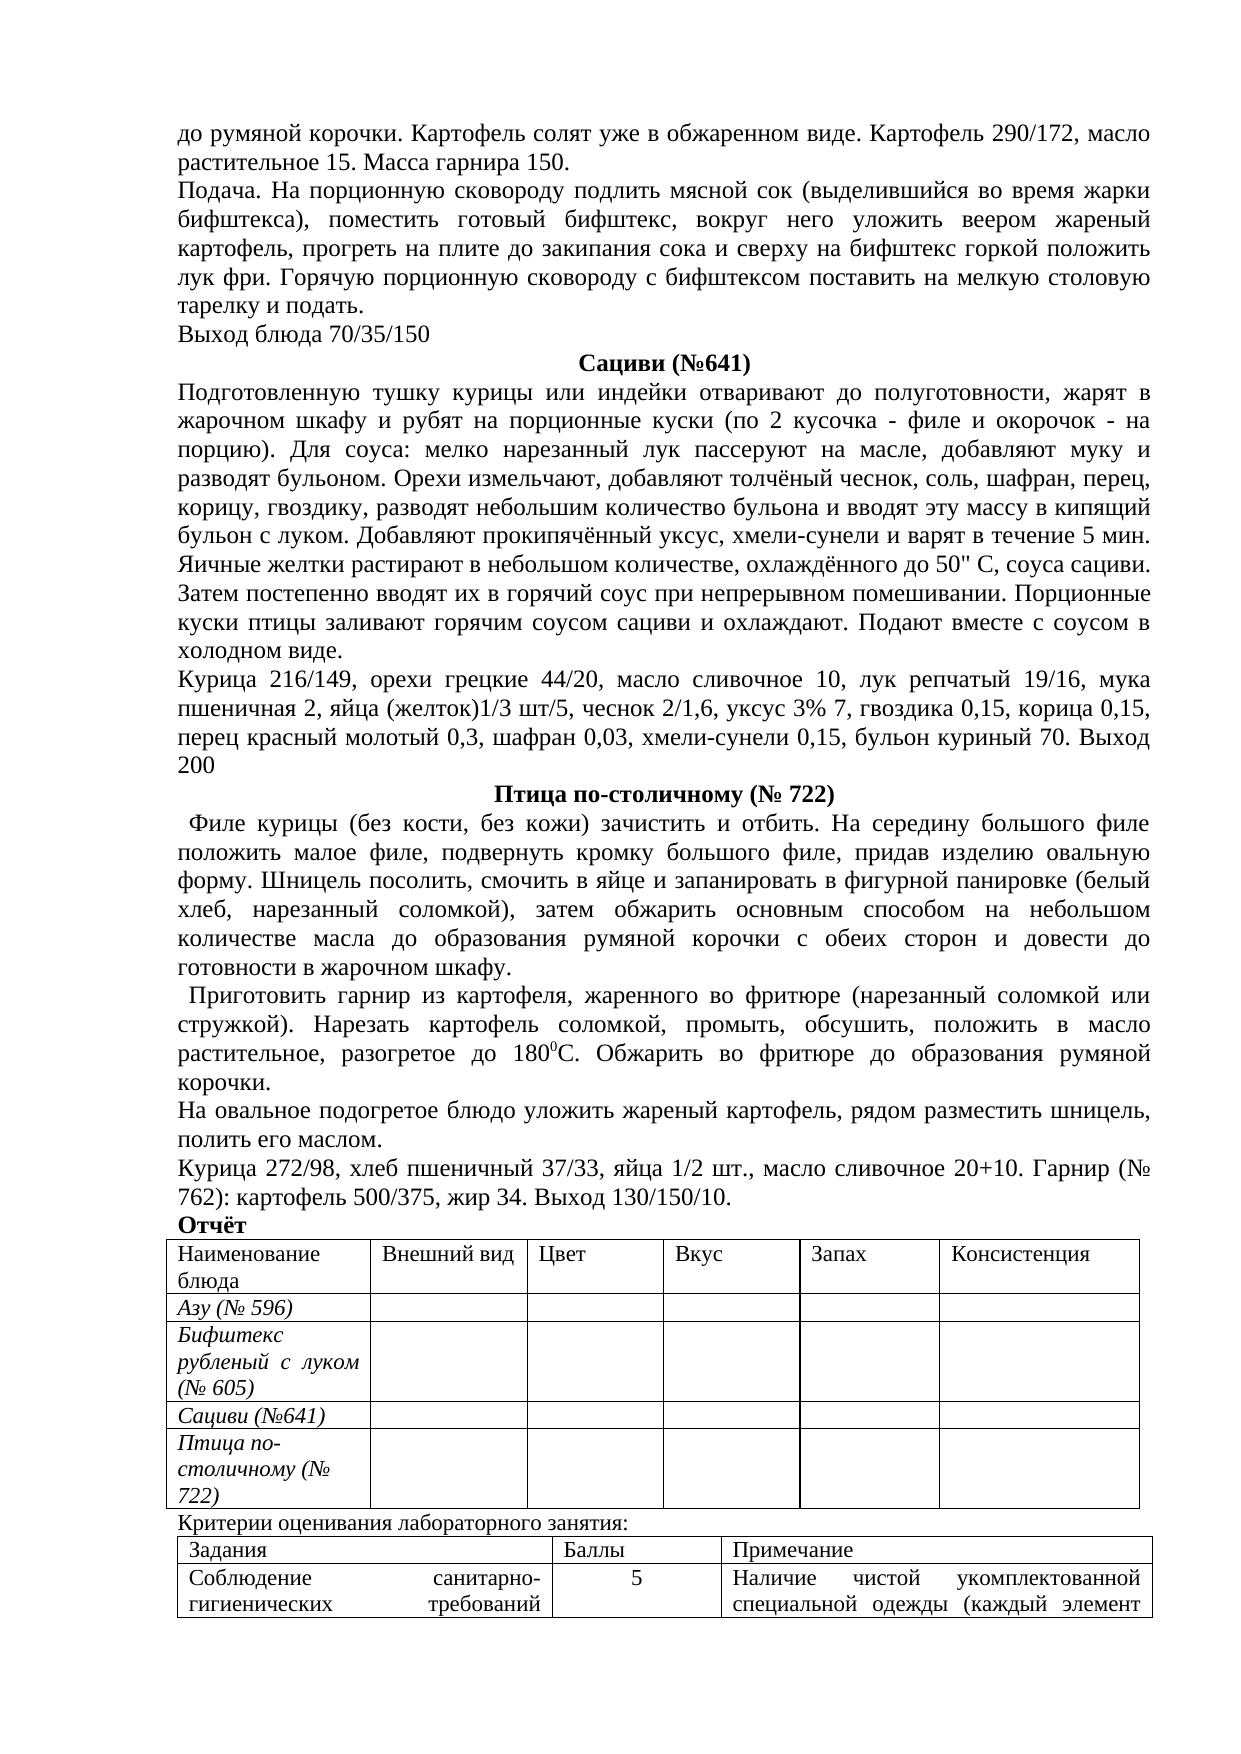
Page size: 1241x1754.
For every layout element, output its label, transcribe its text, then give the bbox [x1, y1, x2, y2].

table_cell [664, 1294, 799, 1321]
text Птица по-столичному (№ 722) [177, 779, 1152, 808]
table_header Наименование блюда [167, 1240, 370, 1293]
table_header Консистенция [940, 1240, 1139, 1293]
table_cell [528, 1294, 663, 1321]
text Филе курицы (без кости, без кожи) зачистить и отбить. На середину большого филе положить малое филе, подвернуть кромку большого филе, придав изделию овальную форму. Шницель посолить, смочить в яйце и запанировать в фигурной панировке (белый хлеб, нарезанный соломкой), затем обжарить основным способом на небольшом количестве масла до образования румяной корочки с обеих сторон и довести до готовности в жарочном шкафу. [177, 808, 1152, 981]
table_header Баллы [553, 1537, 721, 1563]
table_cell [664, 1429, 799, 1508]
table_cell [801, 1402, 939, 1428]
table_cell [801, 1294, 939, 1321]
text Подготовленную тушку курицы или индейки отваривают до полуготовности, жарят в жарочном шкафу и рубят на порционные куски (по 2 кусочка - филе и окорочок - на порцию). Для соуса: мелко нарезанный лук пассеруют на масле, добавляют муку и разводят бульоном. Орехи измельчают, добавляют толчёный чеснок, соль, шафран, перец, корицу, гвоздику, разводят небольшим количество бульона и вводят эту массу в кипящий бульон с луком. Добавляют прокипячённый уксус, хмели-сунели и варят в течение 5 мин. Яичные желтки растирают в небольшом количестве, охлаждённого до 50" С, соуса сациви. Затем постепенно вводят их в горячий соус при непрерывном помешивании. Порционные куски птицы заливают горячим соусом сациви и охлаждают. Подают вместе с соусом в холодном виде. [177, 377, 1152, 664]
table_header Цвет [528, 1240, 663, 1293]
table_cell 5 [553, 1564, 721, 1617]
table_header Задания [178, 1537, 552, 1563]
table_cell [528, 1429, 663, 1508]
text Выход блюда 70/35/150 [177, 319, 1152, 348]
table_cell [940, 1402, 1139, 1428]
table_cell [940, 1322, 1139, 1401]
text Отчёт [177, 1211, 1152, 1239]
table_cell Бифштекс рубленый с луком (№ 605) [167, 1322, 370, 1401]
table_cell [371, 1322, 527, 1401]
table_header Вкус [664, 1240, 799, 1293]
table_cell [664, 1322, 799, 1401]
text Критерии оценивания лабораторного занятия: [177, 1509, 1152, 1536]
table_cell [528, 1322, 663, 1401]
text Сациви (№641) [177, 348, 1152, 377]
text На овальное подогретое блюдо уложить жареный картофель, рядом разместить шницель, полить его маслом. [177, 1096, 1152, 1153]
text Приготовить гарнир из картофеля, жаренного во фритюре (нарезанный соломкой или стружкой). Нарезать картофель соломкой, промыть, обсушить, положить в масло растительное, разогретое до 1800С. Обжарить во фритюре до образования румяной корочки. [177, 981, 1152, 1096]
table_cell [664, 1402, 799, 1428]
table_cell [371, 1402, 527, 1428]
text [177, 118, 1152, 176]
table_cell [801, 1429, 939, 1508]
table_cell [940, 1294, 1139, 1321]
text Подача. На порционную сковороду подлить мясной сок (выделившийся во время жарки бифштекса), поместить готовый бифштекс, вокруг него уложить веером жареный картофель, прогреть на плите до закипания сока и сверху на бифштекс горкой положить лук фри. Горячую порционную сковороду с бифштексом поставить на мелкую столовую тарелку и подать. [177, 176, 1152, 319]
text Курица 216/149, орехи грецкие 44/20, масло сливочное 10, лук репчатый 19/16, мука пшеничная 2, яйца (желток)1/3 шт/5, чеснок 2/1,6, уксус 3% 7, гвоздика 0,15, корица 0,15, перец красный молотый 0,3, шафран 0,03, хмели-сунели 0,15, бульон куриный 70. Выход 200 [177, 664, 1152, 779]
table_cell [528, 1402, 663, 1428]
text Курица 272/98, хлеб пшеничный 37/33, яйца 1/2 шт., масло сливочное 20+10. Гарнир (№ 762): картофель 500/375, жир 34. Выход 130/150/10. [177, 1153, 1152, 1211]
table_cell [371, 1294, 527, 1321]
table_header Внешний вид [371, 1240, 527, 1293]
table_cell Сациви (№641) [167, 1402, 370, 1428]
table_cell [801, 1322, 939, 1401]
table_cell [940, 1429, 1139, 1508]
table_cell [178, 1564, 552, 1617]
table_cell [371, 1429, 527, 1508]
table_cell Птица по-столичному (№ 722) [167, 1429, 370, 1508]
table_header Примечание [722, 1537, 1152, 1563]
table_cell Азу (№ 596) [167, 1294, 370, 1321]
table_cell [722, 1564, 1152, 1617]
table_header Запах [801, 1240, 939, 1293]
